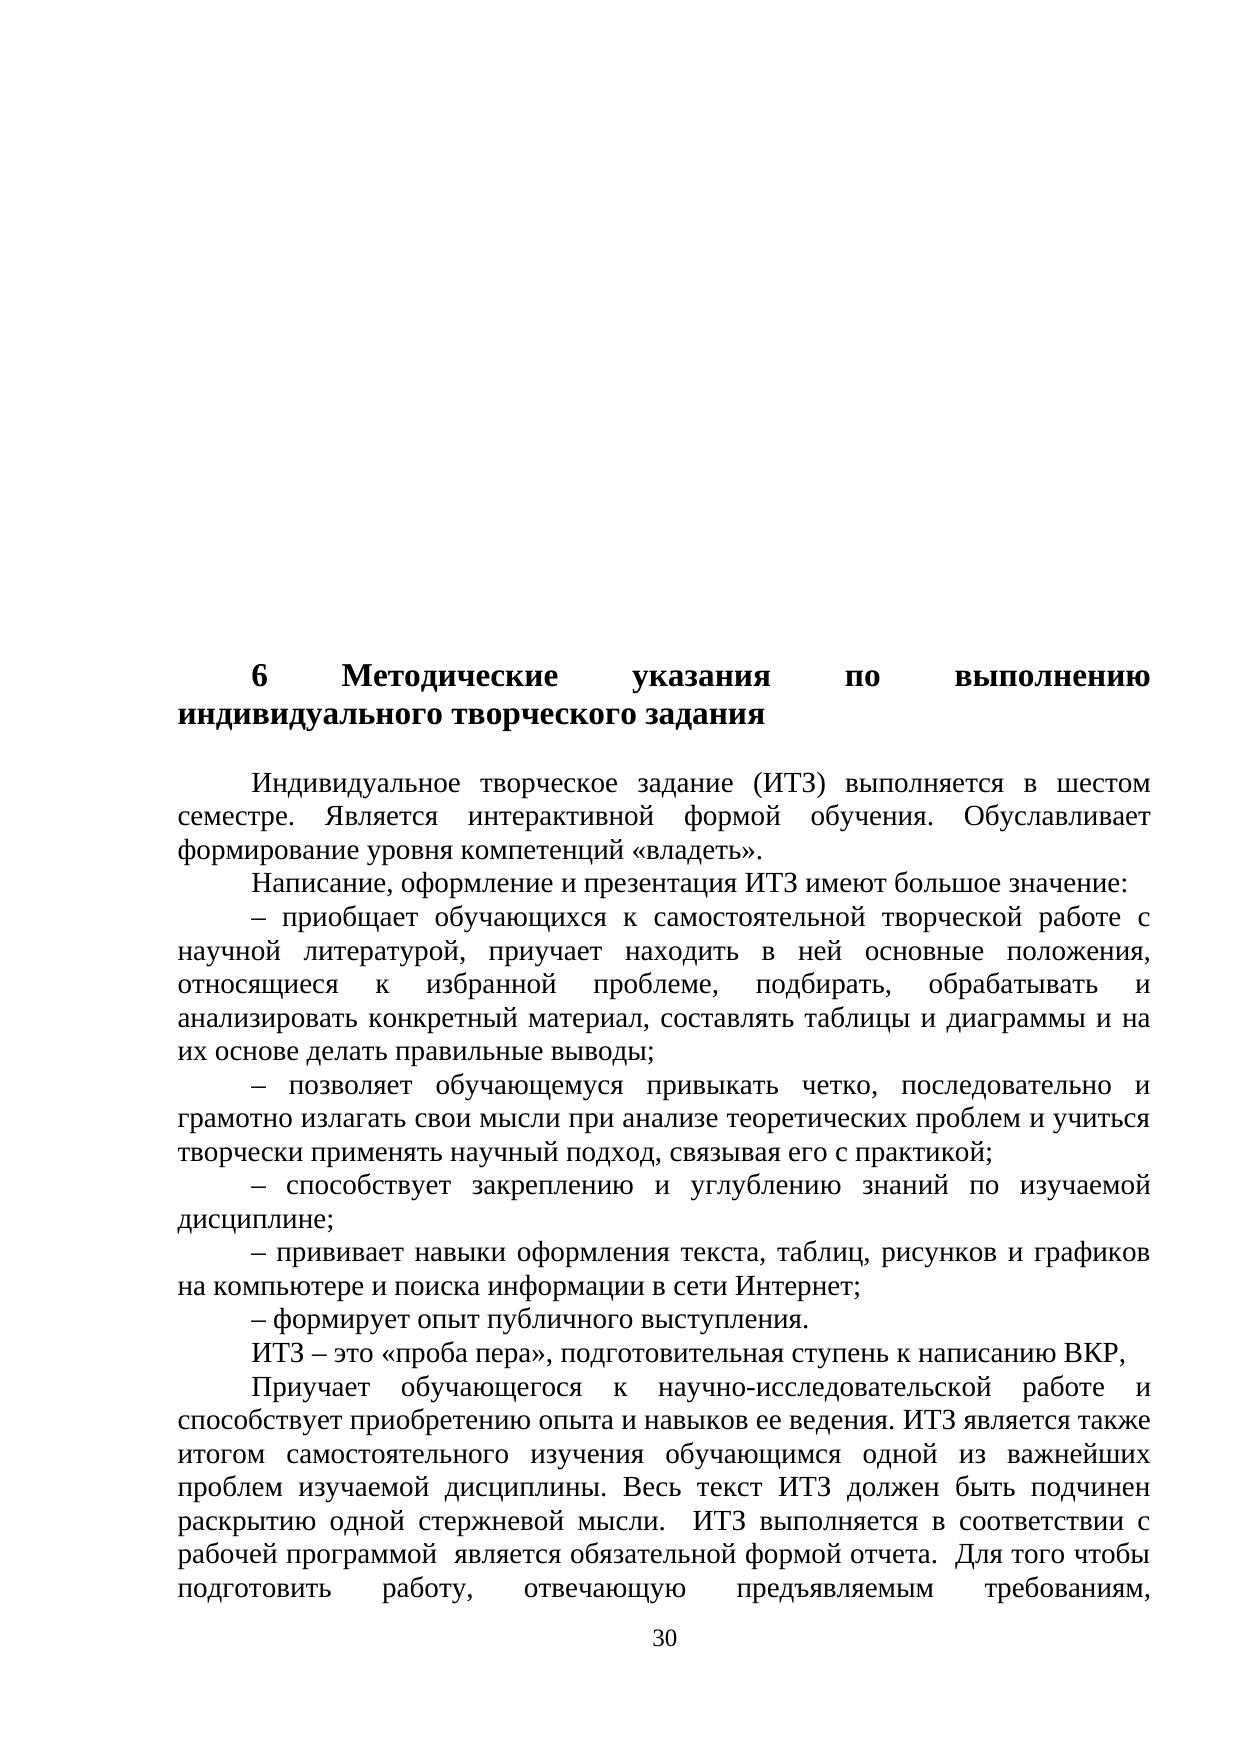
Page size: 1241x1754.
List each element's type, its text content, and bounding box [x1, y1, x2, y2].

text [177, 1369, 1152, 1603]
text – способствует закреплению и углублению знаний по изучаемой дисциплине; [177, 1167, 1152, 1234]
text – формирует опыт публичного выступления. [177, 1302, 1152, 1335]
text – приобщает обучающихся к самостоятельной творческой работе с научной литературой, приучает находить в ней основные положения, относящиеся к избранной проблеме, подбирать, обрабатывать и анализировать конкретный материал, составлять таблицы и диаграммы и на их основе делать правильные выводы; [177, 899, 1152, 1067]
text – позволяет обучающемуся привыкать четко, последовательно и грамотно излагать свои мысли при анализе теоретических проблем и учиться творчески применять научный подход, связывая его с практикой; [177, 1067, 1152, 1167]
text ИТЗ – это «проба пера», подготовительная ступень к написанию ВКР, [177, 1335, 1152, 1369]
text Индивидуальное творческое задание (ИТЗ) выполняется в шестом семестре. Является интерактивной формой обучения. Обуславливает формирование уровня компетенций «владеть». [177, 765, 1152, 866]
text Написание, оформление и презентация ИТЗ имеют большое значение: [177, 866, 1152, 899]
text – прививает навыки оформления текста, таблиц, рисунков и графиков на компьютере и поиска информации в сети Интернет; [177, 1234, 1152, 1302]
text 6 Методические указания по выполнению индивидуального творческого задания [177, 655, 1152, 731]
